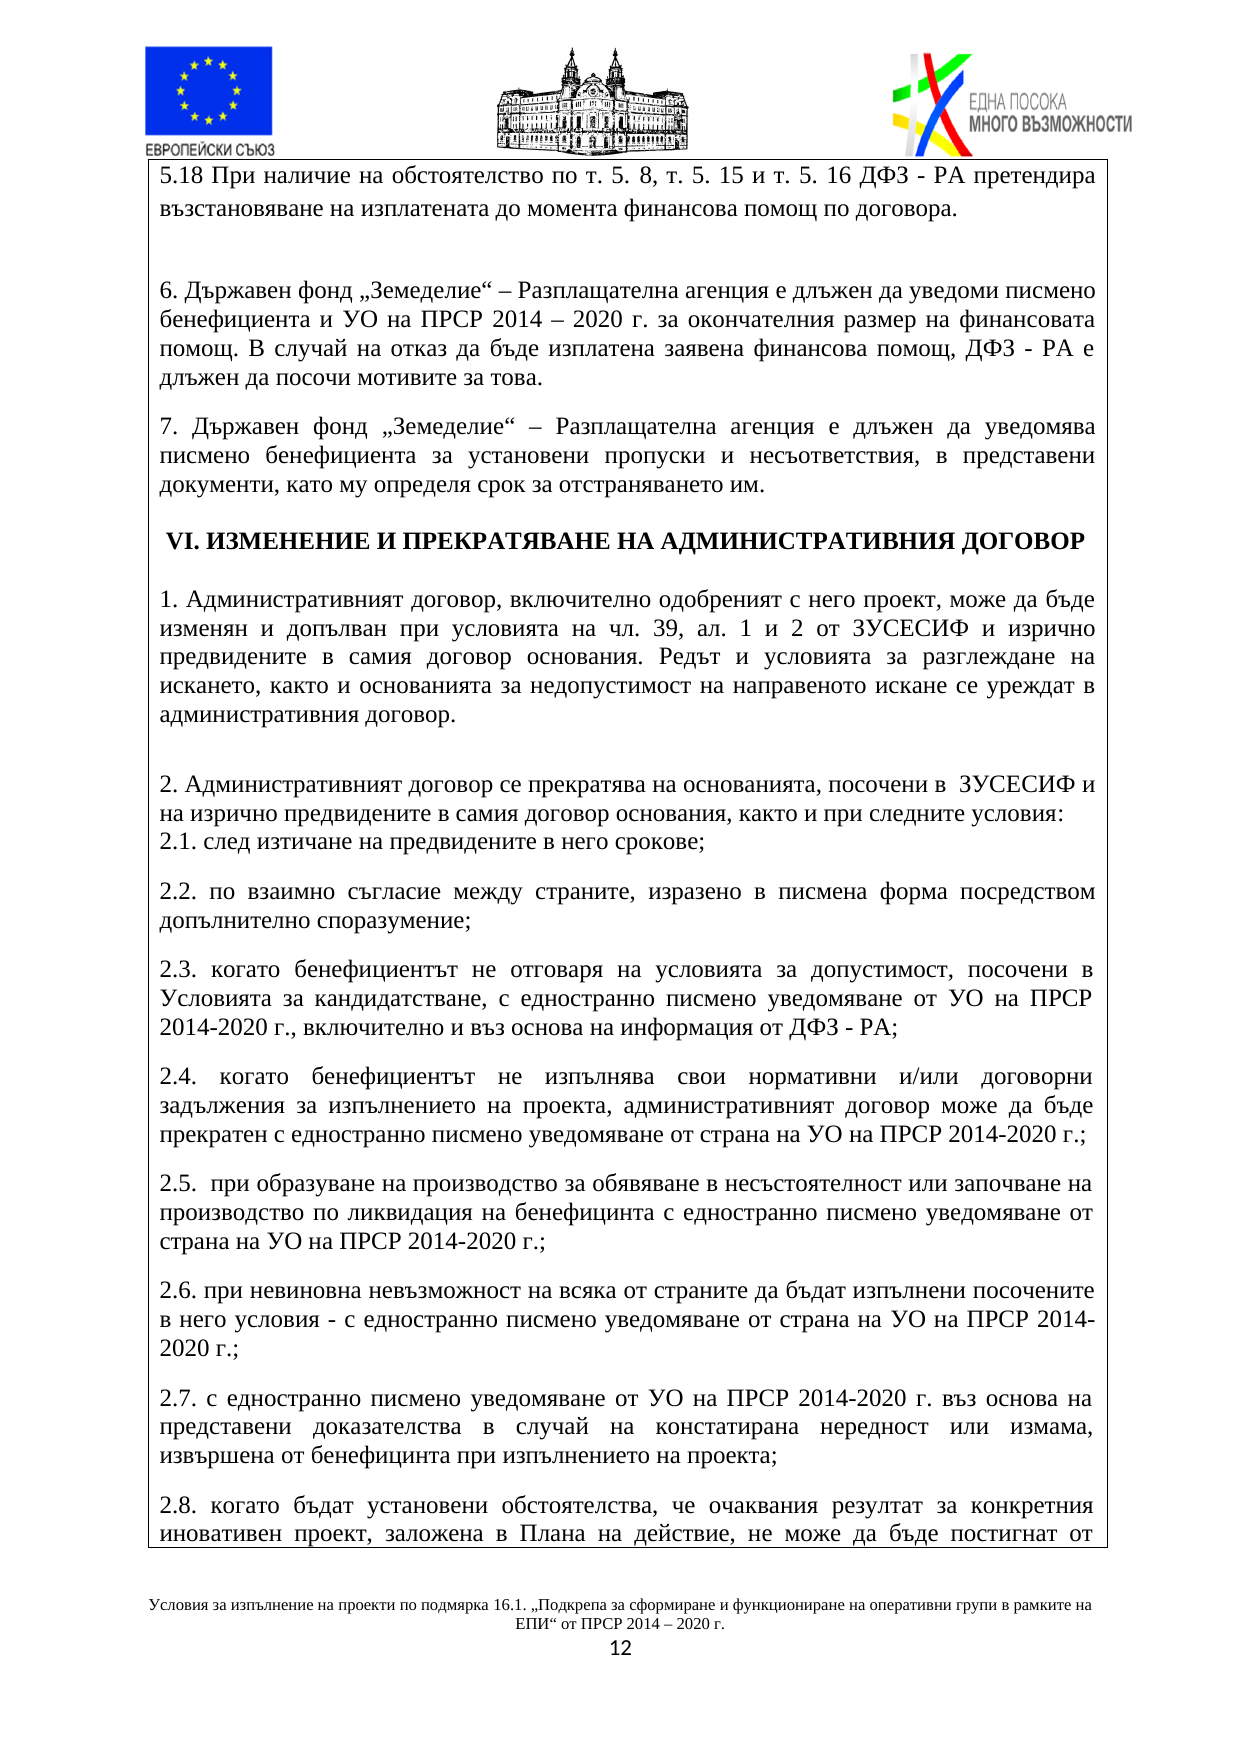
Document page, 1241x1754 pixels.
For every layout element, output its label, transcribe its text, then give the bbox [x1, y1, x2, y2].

picture [886, 49, 1135, 159]
picture [145, 45, 275, 159]
picture [492, 44, 696, 159]
